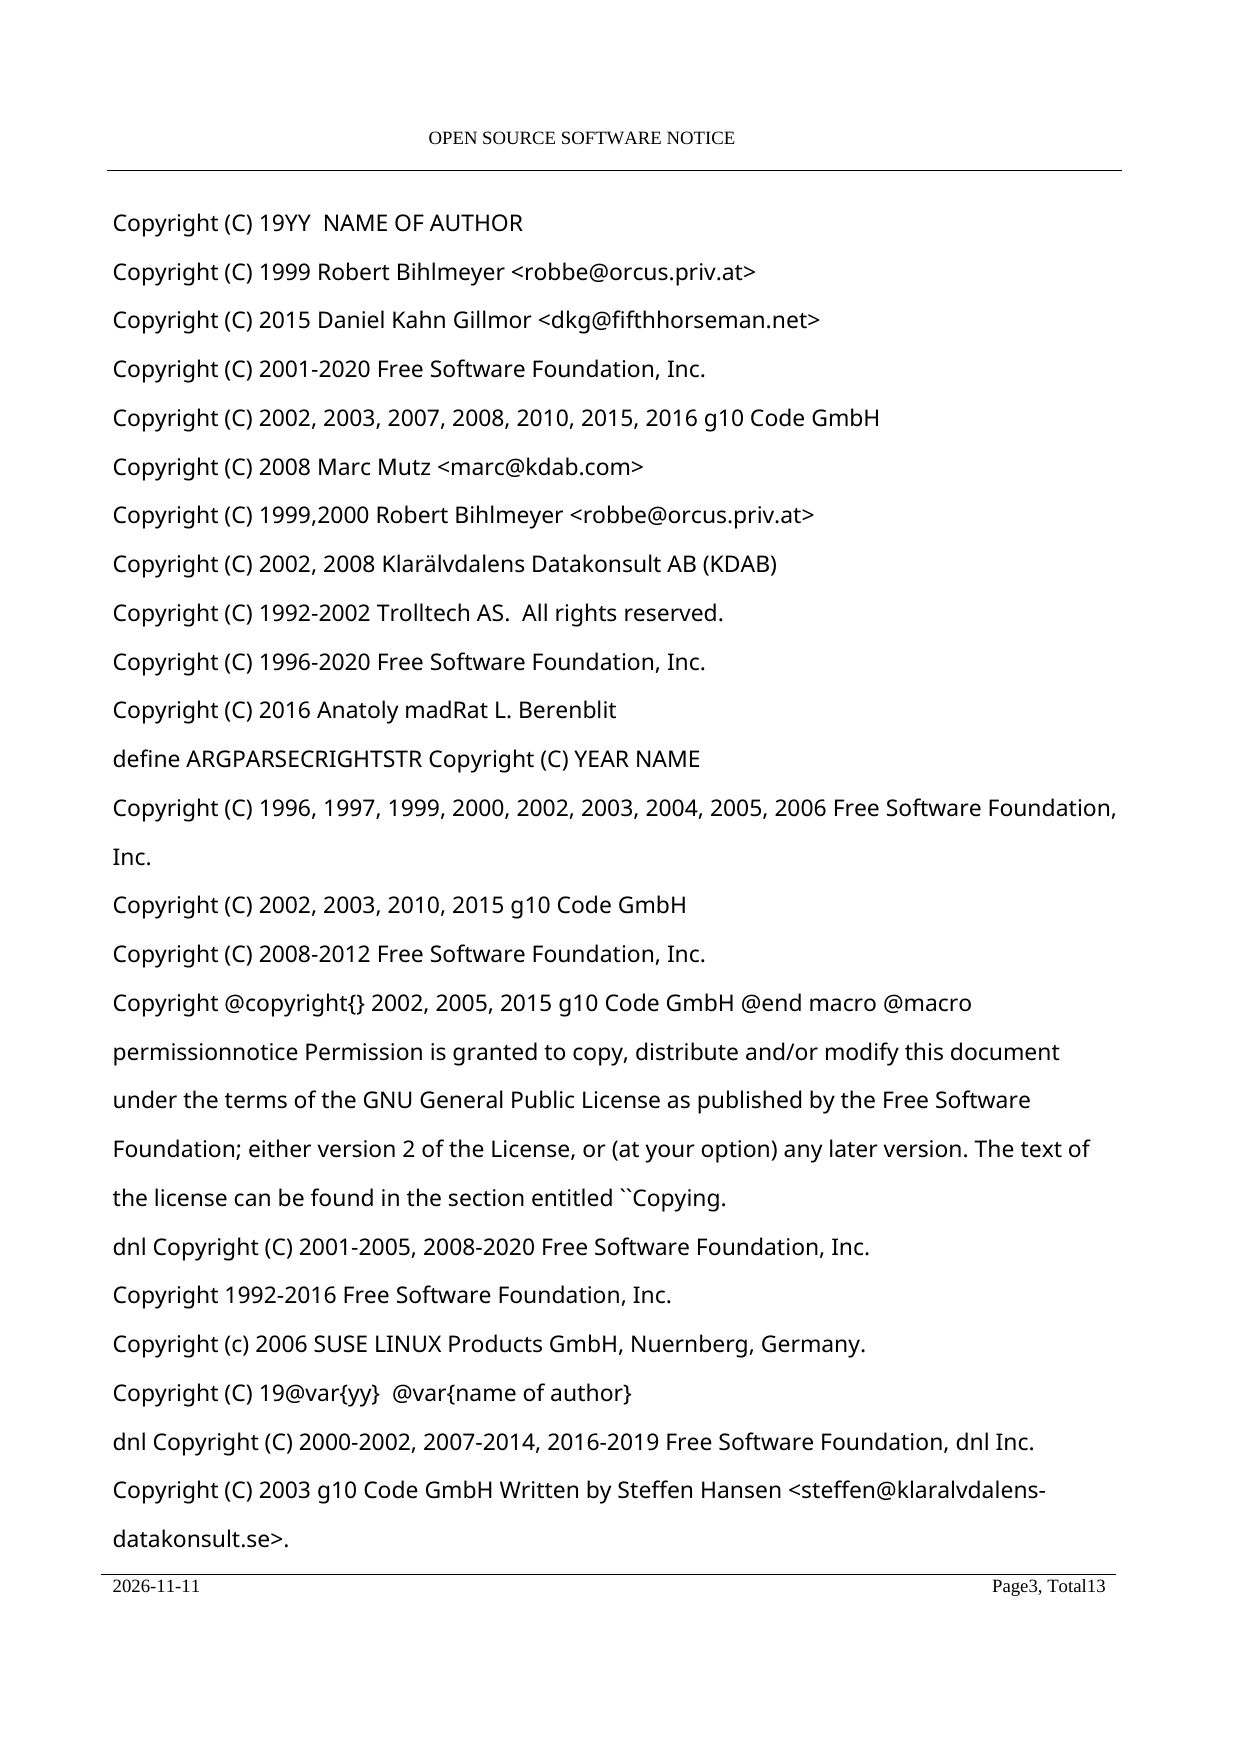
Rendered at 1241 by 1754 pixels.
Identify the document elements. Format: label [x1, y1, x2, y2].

text [112, 206, 1128, 1555]
